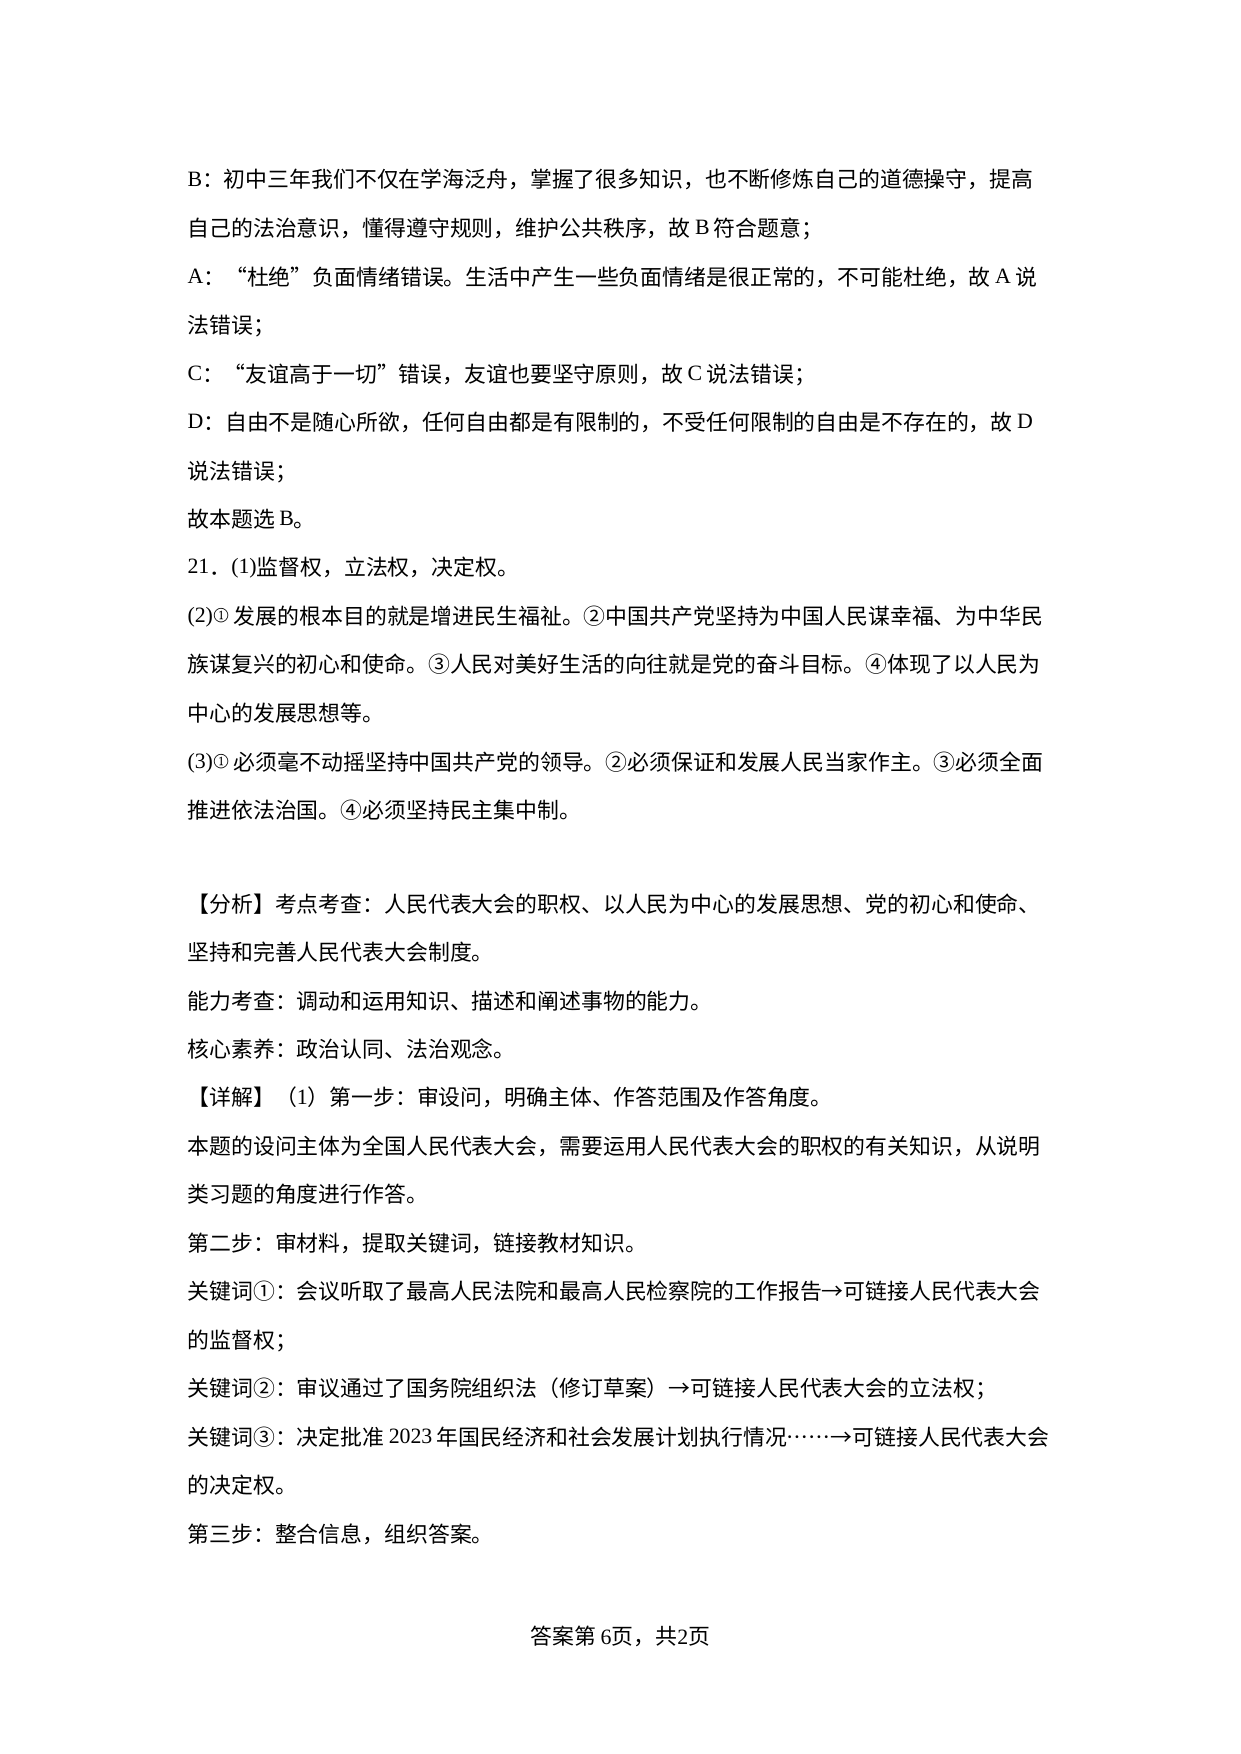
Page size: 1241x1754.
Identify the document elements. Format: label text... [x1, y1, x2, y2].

text 第二步：审材料，提取关键词，链接教材知识。 [187, 1225, 1053, 1258]
text 【分析】考点考查：人民代表大会的职权、以人民为中心的发展思想、党的初心和使命、坚持和完善人民代表大会制度。 [187, 886, 1053, 967]
text 故本题选B。 [187, 502, 1053, 534]
text 关键词①：会议听取了最高人民法院和最高人民检察院的工作报告→可链接人民代表大会的监督权； [187, 1274, 1053, 1355]
text 第三步：整合信息，组织答案。 [187, 1516, 1053, 1549]
text 核心素养：政治认同、法治观念。 [187, 1032, 1053, 1064]
text 本题的设问主体为全国人民代表大会，需要运用人民代表大会的职权的有关知识，从说明类习题的角度进行作答。 [187, 1128, 1053, 1209]
text D：自由不是随心所欲，任何自由都是有限制的，不受任何限制的自由是不存在的，故D说法错误； [187, 404, 1053, 486]
text 【详解】（1）第一步：审设问，明确主体、作答范围及作答角度。 [187, 1080, 1053, 1112]
text A：“杜绝”负面情绪错误。生活中产生一些负面情绪是很正常的，不可能杜绝，故A说法错误； [187, 259, 1053, 340]
text (3)①必须毫不动摇坚持中国共产党的领导。②必须保证和发展人民当家作主。③必须全面推进依法治国。④必须坚持民主集中制。 [187, 744, 1053, 825]
text C：“友谊高于一切”错误，友谊也要坚守原则，故C说法错误； [187, 356, 1053, 389]
text 关键词②：审议通过了国务院组织法（修订草案）→可链接人民代表大会的立法权； [187, 1371, 1053, 1403]
text (2)①发展的根本目的就是增进民生福祉。②中国共产党坚持为中国人民谋幸福、为中华民族谋复兴的初心和使命。③人民对美好生活的向往就是党的奋斗目标。④体现了以人民为中心的发展思想等。 [187, 598, 1053, 728]
text B：初中三年我们不仅在学海泛舟，掌握了很多知识，也不断修炼自己的道德操守，提高自己的法治意识，懂得遵守规则，维护公共秩序，故B符合题意； [187, 162, 1053, 243]
text 关键词③：决定批准2023年国民经济和社会发展计划执行情况……→可链接人民代表大会的决定权。 [187, 1419, 1053, 1500]
text 21．(1)监督权，立法权，决定权。 [187, 550, 1053, 582]
text 能力考查：调动和运用知识、描述和阐述事物的能力。 [187, 983, 1053, 1016]
